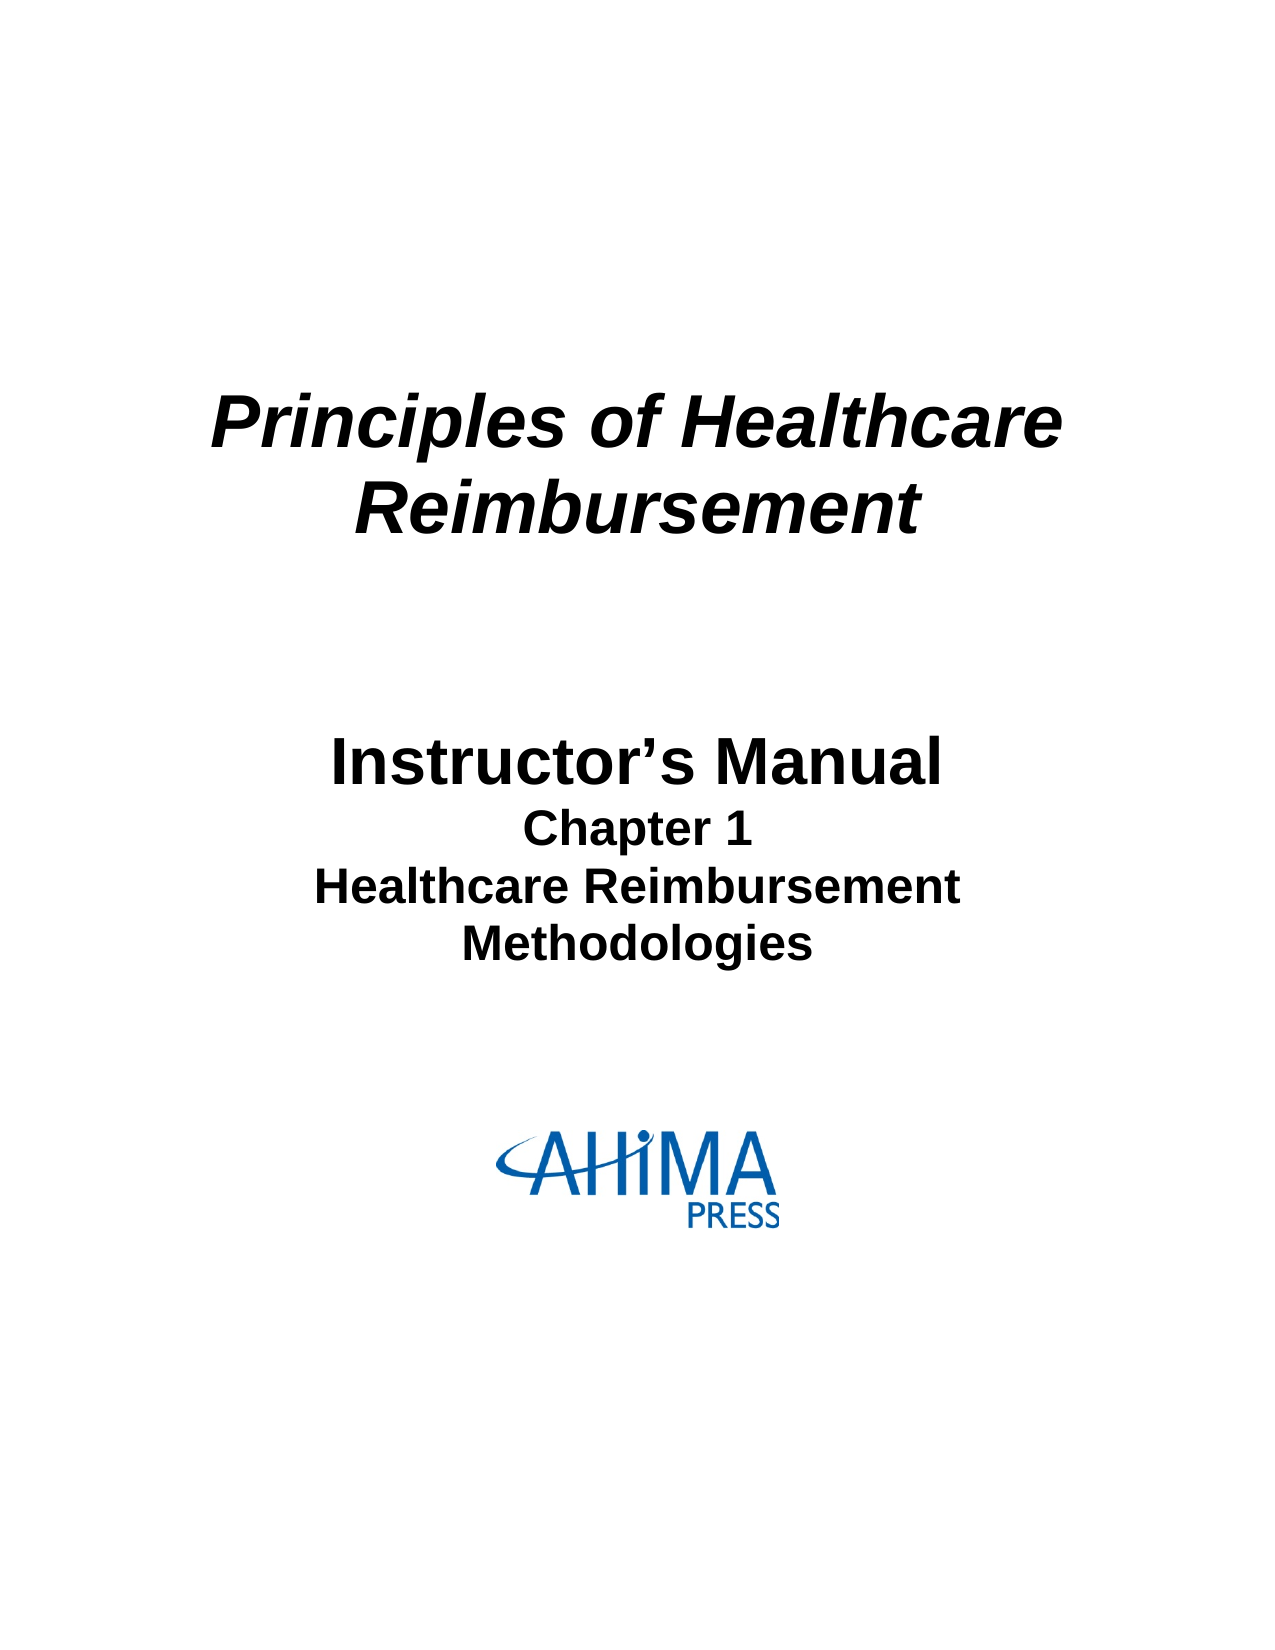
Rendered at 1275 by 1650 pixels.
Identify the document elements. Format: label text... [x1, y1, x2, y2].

subtitle Chapter 1 [187, 799, 1087, 856]
subtitle Healthcare Reimbursement Methodologies [187, 856, 1087, 971]
subtitle Principles of Healthcare Reimbursement [187, 377, 1087, 549]
subtitle Instructor’s Manual [187, 722, 1087, 799]
picture [496, 1130, 779, 1230]
